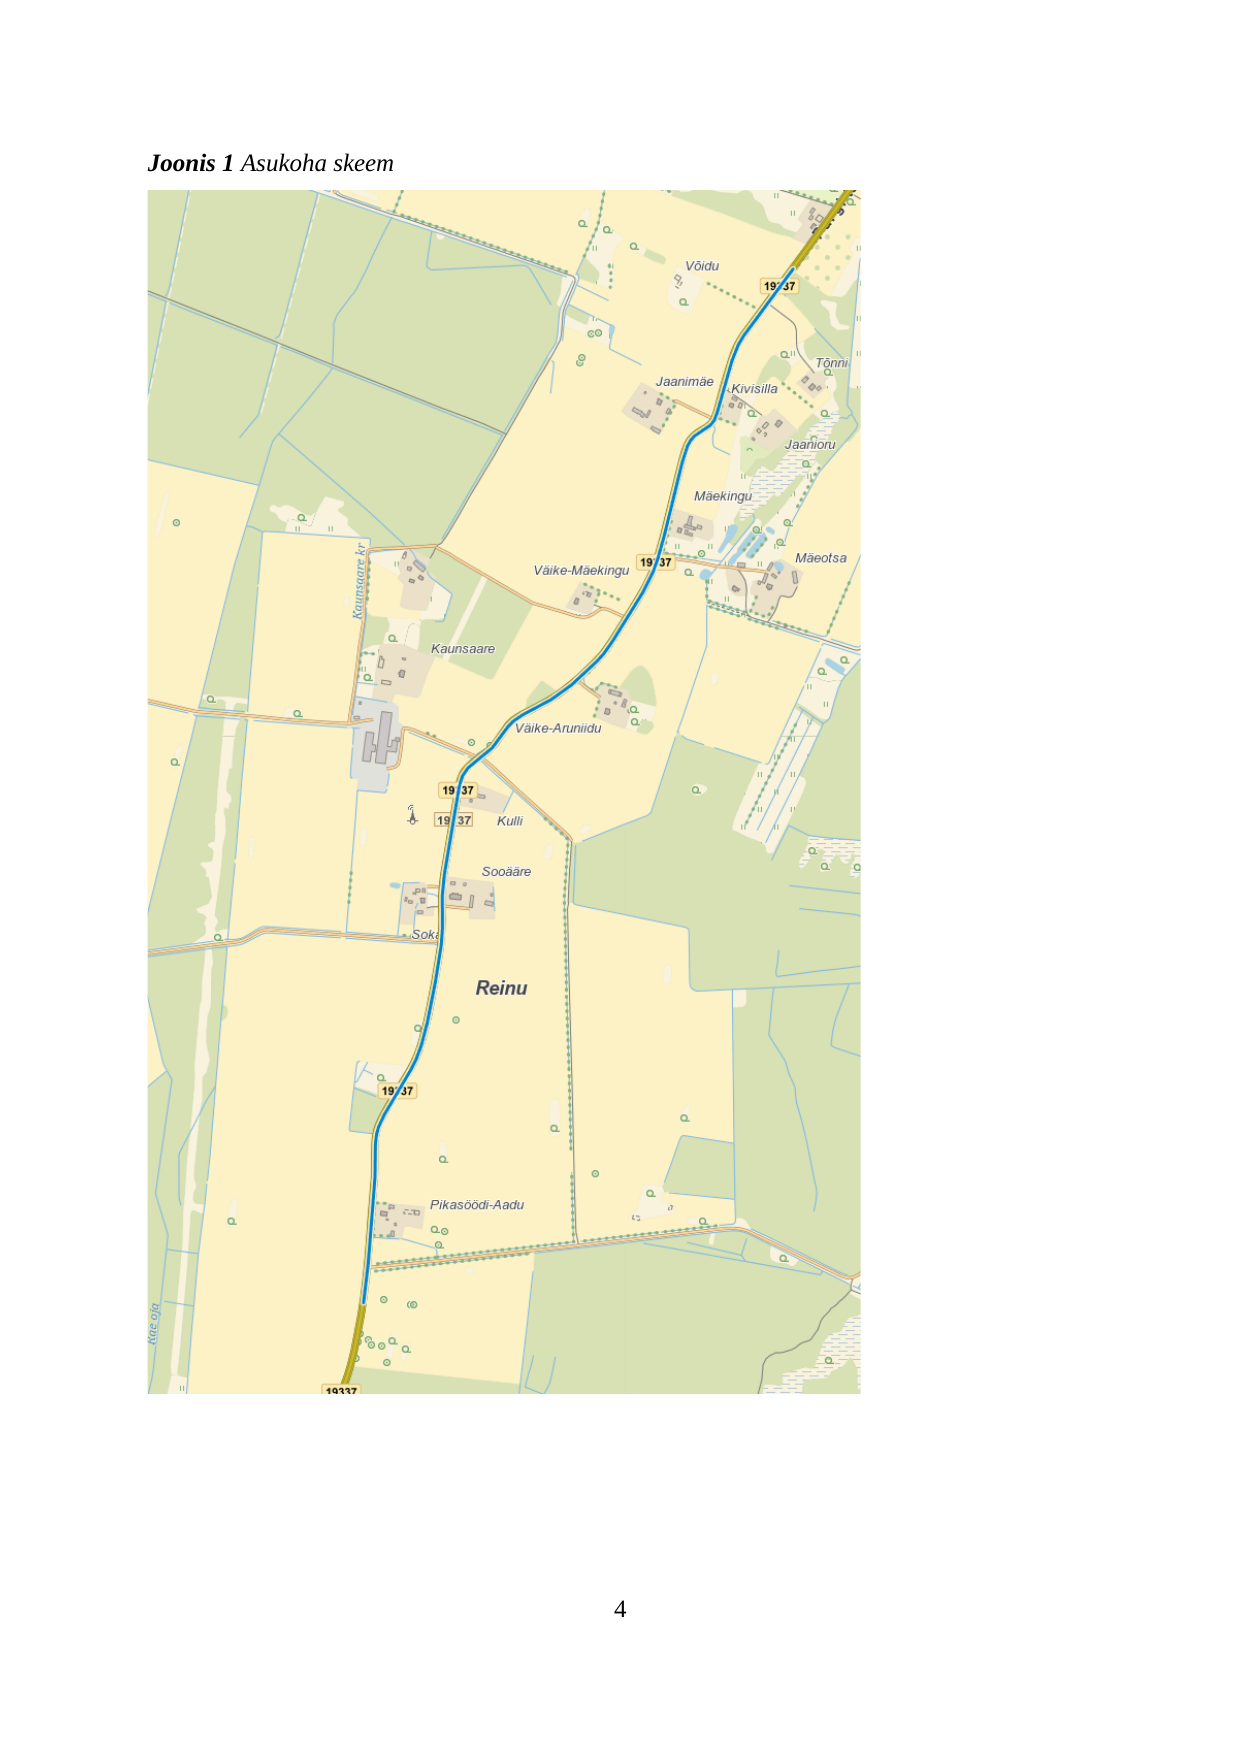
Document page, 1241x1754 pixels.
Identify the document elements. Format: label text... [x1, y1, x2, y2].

text Joonis 1 Asukoha skeem [148, 148, 1092, 176]
picture [147, 190, 861, 1394]
